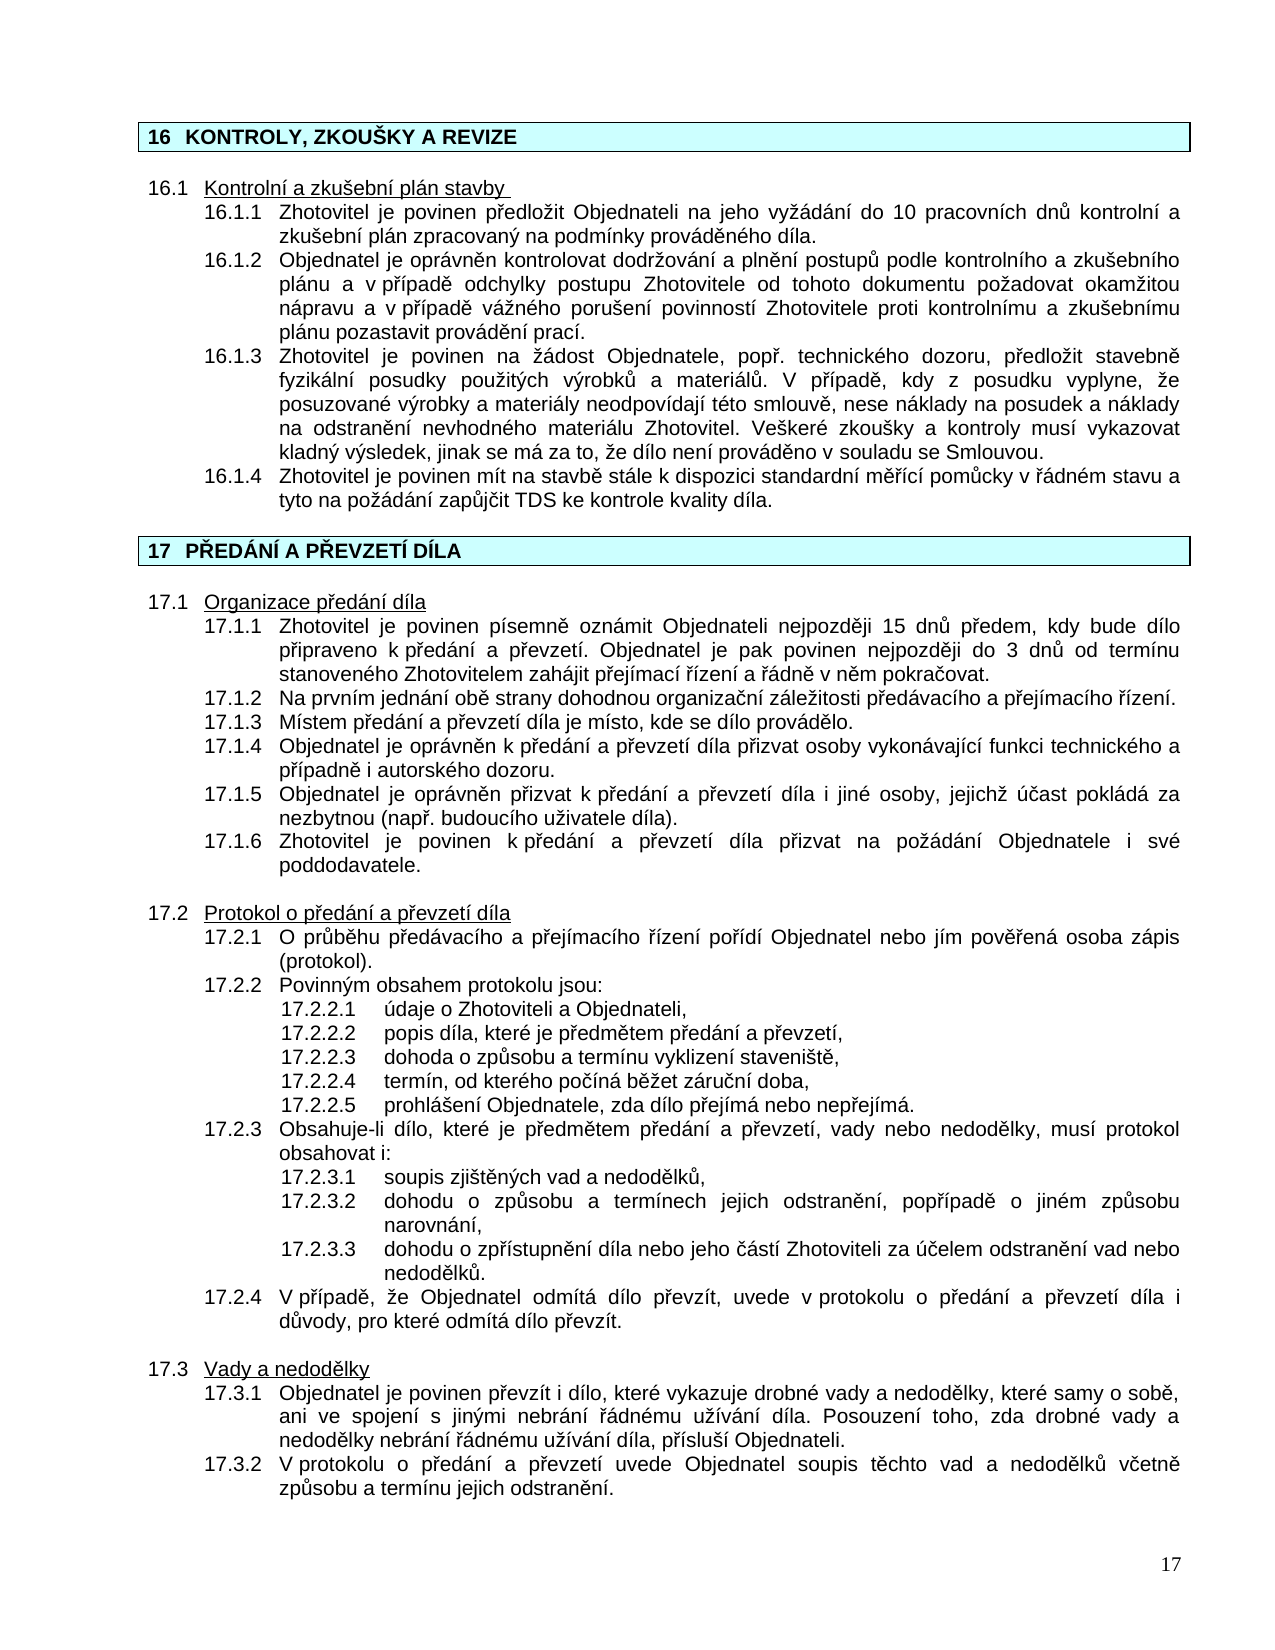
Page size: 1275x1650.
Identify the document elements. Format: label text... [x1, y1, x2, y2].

list V případě, že Objednatel odmítá dílo převzít, uvede v protokolu o předání a převzetí díla i důvody, pro které odmítá dílo převzít. [204, 1284, 1181, 1332]
list Kontroly, zkoušky a revize [139, 123, 1189, 151]
list Objednatel je oprávněn kontrolovat dodržování a plnění postupů podle kontrolního a zkušebního plánu a v případě odchylky postupu Zhotovitele od tohoto dokumentu požadovat okamžitou nápravu a v případě vážného porušení povinností Zhotovitele proti kontrolnímu a zkušebnímu plánu pozastavit provádění prací. [204, 248, 1181, 344]
list Obsahuje-li dílo, které je předmětem předání a převzetí, vady nebo nedodělky, musí protokol obsahovat i: [204, 1117, 1181, 1165]
list Organizace předání díla [148, 590, 1181, 614]
list Zhotovitel je povinen na žádost Objednatele, popř. technického dozoru, předložit stavebně fyzikální posudky použitých výrobků a materiálů. V případě, kdy z posudku vyplyne, že posuzované výrobky a materiály neodpovídají této smlouvě, nese náklady na posudek a náklady na odstranění nevhodného materiálu Zhotovitel. Veškeré zkoušky a kontroly musí vykazovat kladný výsledek, jinak se má za to, že dílo není prováděno v souladu se Smlouvou. [204, 344, 1181, 464]
list Povinným obsahem protokolu jsou: [204, 973, 1181, 997]
list Předání a převzetí díla [139, 537, 1189, 565]
list Vady a nedodělky [148, 1356, 1181, 1380]
list Objednatel je povinen převzít i dílo, které vykazuje drobné vady a nedodělky, které samy o sobě, ani ve spojení s jinými nebrání řádnému užívání díla. Posouzení toho, zda drobné vady a nedodělky nebrání řádnému užívání díla, přísluší Objednateli. [204, 1380, 1181, 1452]
list Na prvním jednání obě strany dohodnou organizační záležitosti předávacího a přejímacího řízení. [204, 686, 1181, 709]
list termín, od kterého počíná běžet záruční doba, [281, 1069, 1181, 1093]
list popis díla, které je předmětem předání a převzetí, [281, 1021, 1181, 1045]
list Zhotovitel je povinen k předání a převzetí díla přizvat na požádání Objednatele i své poddodavatele. [204, 829, 1181, 877]
list Zhotovitel je povinen předložit Objednateli na jeho vyžádání do 10 pracovních dnů kontrolní a zkušební plán zpracovaný na podmínky prováděného díla. [204, 200, 1181, 248]
list Místem předání a převzetí díla je místo, kde se dílo provádělo. [204, 709, 1181, 733]
list Objednatel je oprávněn k předání a převzetí díla přizvat osoby vykonávající funkci technického a případně i autorského dozoru. [204, 733, 1181, 781]
list dohodu o způsobu a termínech jejich odstranění, popřípadě o jiném způsobu narovnání, [281, 1189, 1181, 1237]
list V protokolu o předání a převzetí uvede Objednatel soupis těchto vad a nedodělků včetně způsobu a termínu jejich odstranění. [204, 1452, 1181, 1500]
list Kontrolní a zkušební plán stavby [148, 176, 1181, 200]
list Protokol o předání a převzetí díla [148, 901, 1181, 925]
list prohlášení Objednatele, zda dílo přejímá nebo nepřejímá. [281, 1093, 1181, 1117]
list Zhotovitel je povinen mít na stavbě stále k dispozici standardní měřící pomůcky v řádném stavu a tyto na požádání zapůjčit TDS ke kontrole kvality díla. [204, 464, 1181, 512]
list Zhotovitel je povinen písemně oznámit Objednateli nejpozději 15 dnů předem, kdy bude dílo připraveno k předání a převzetí. Objednatel je pak povinen nejpozději do 3 dnů od termínu stanoveného Zhotovitelem zahájit přejímací řízení a řádně v něm pokračovat. [204, 614, 1181, 686]
list O průběhu předávacího a přejímacího řízení pořídí Objednatel nebo jím pověřená osoba zápis (protokol). [204, 925, 1181, 973]
list soupis zjištěných vad a nedodělků, [281, 1165, 1181, 1189]
list dohodu o zpřístupnění díla nebo jeho částí Zhotoviteli za účelem odstranění vad nebo nedodělků. [281, 1237, 1181, 1284]
list dohoda o způsobu a termínu vyklizení staveniště, [281, 1045, 1181, 1069]
list Objednatel je oprávněn přizvat k předání a převzetí díla i jiné osoby, jejichž účast pokládá za nezbytnou (např. budoucího uživatele díla). [204, 781, 1181, 829]
list údaje o Zhotoviteli a Objednateli, [281, 997, 1181, 1021]
